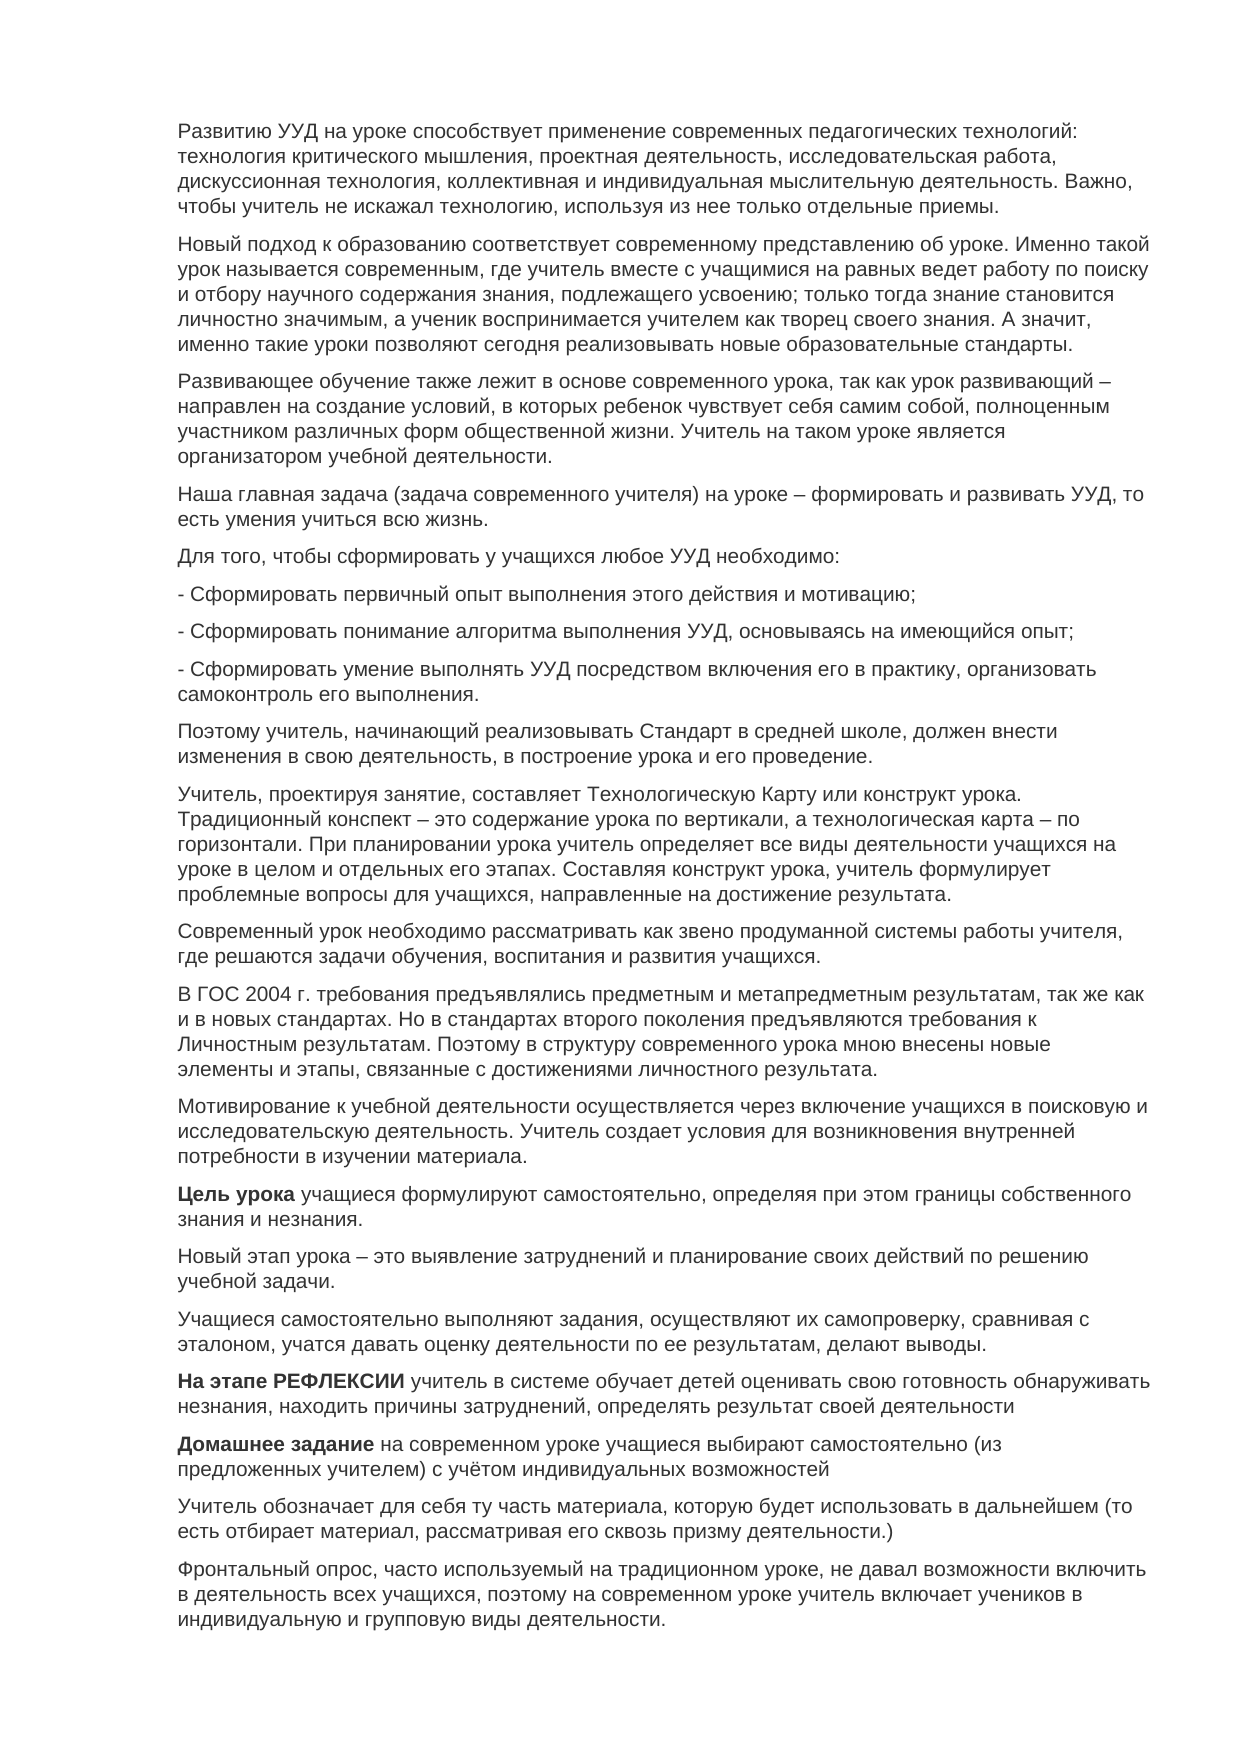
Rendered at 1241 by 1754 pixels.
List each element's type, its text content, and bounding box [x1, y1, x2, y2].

text Новый этап урока – это выявление затруднений и планирование своих действий по решению учебной задачи. [177, 1243, 1152, 1293]
text Современный урок необходимо рассматривать как звено продуманной системы работы учителя, где решаются задачи обучения, воспитания и развития учащихся. [177, 918, 1152, 968]
text - Сформировать понимание алгоритма выполнения УУД, основываясь на имеющийся опыт; [177, 618, 1152, 643]
text Развитию УУД на уроке способствует применение современных педагогических технологий: технология критического мышления, проектная деятельность, исследовательская работа, дискуссионная технология, коллективная и индивидуальная мыслительную деятельность. Важно, чтобы учитель не искажал технологию, используя из нее только отдельные приемы. [177, 118, 1152, 218]
text Фронтальный опрос, часто используемый на традиционном уроке, не давал возможности включить в деятельность всех учащихся, поэтому на современном уроке учитель включает учеников в индивидуальную и групповую виды деятельности. [177, 1556, 1152, 1631]
text Наша главная задача (задача современного учителя) на уроке – формировать и развивать УУД, то есть умения учиться всю жизнь. [177, 481, 1152, 531]
text Домашнее задание на современном уроке учащиеся выбирают самостоятельно (из предложенных учителем) с учётом индивидуальных возможностей [177, 1431, 1152, 1481]
text В ГОС 2004 г. требования предъявлялись предметным и метапредметным результатам, так же как и в новых стандартах. Но в стандартах второго поколения предъявляются требования к Личностным результатам. Поэтому в структуру современного урока мною внесены новые элементы и этапы, связанные с достижениями личностного результата. [177, 981, 1152, 1081]
text Поэтому учитель, начинающий реализовывать Стандарт в средней школе, должен внести изменения в свою деятельность, в построение урока и его проведение. [177, 718, 1152, 768]
text Новый подход к образованию соответствует современному представлению об уроке. Именно такой урок называется современным, где учитель вместе с учащимися на равных ведет работу по поиску и отбору научного содержания знания, подлежащего усвоению; только тогда знание становится личностно значимым, а ученик воспринимается учителем как творец своего знания. А значит, именно такие уроки позволяют сегодня реализовывать новые образовательные стандарты. [177, 231, 1152, 356]
text Развивающее обучение также лежит в основе современного урока, так как урок развивающий – направлен на создание условий, в которых ребенок чувствует себя самим собой, полноценным участником различных форм общественной жизни. Учитель на таком уроке является организатором учебной деятельности. [177, 368, 1152, 468]
text Учащиеся самостоятельно выполняют задания, осуществляют их самопроверку, сравнивая с эталоном, учатся давать оценку деятельности по ее результатам, делают выводы. [177, 1306, 1152, 1356]
text Цель урока учащиеся формулируют самостоятельно, определяя при этом границы собственного знания и незнания. [177, 1181, 1152, 1231]
text На этапе РЕФЛЕКСИИ учитель в системе обучает детей оценивать свою готовность обнаруживать незнания, находить причины затруднений, определять результат своей деятельности [177, 1368, 1152, 1418]
text - Сформировать умение выполнять УУД посредством включения его в практику, организовать самоконтроль его выполнения. [177, 656, 1152, 706]
text Для того, чтобы сформировать у учащихся любое УУД необходимо: [177, 543, 1152, 568]
text Мотивирование к учебной деятельности осуществляется через включение учащихся в поисковую и исследовательскую деятельность. Учитель создает условия для возникновения внутренней потребности в изучении материала. [177, 1093, 1152, 1168]
text - Сформировать первичный опыт выполнения этого действия и мотивацию; [177, 581, 1152, 606]
text Учитель, проектируя занятие, составляет Технологическую Карту или конструкт урока. Традиционный конспект – это содержание урока по вертикали, а технологическая карта – по горизонтали. При планировании урока учитель определяет все виды деятельности учащихся на уроке в целом и отдельных его этапах. Составляя конструкт урока, учитель формулирует проблемные вопросы для учащихся, направленные на достижение результата. [177, 781, 1152, 906]
text Учитель обозначает для себя ту часть материала, которую будет использовать в дальнейшем (то есть отбирает материал, рассматривая его сквозь призму деятельности.) [177, 1493, 1152, 1543]
